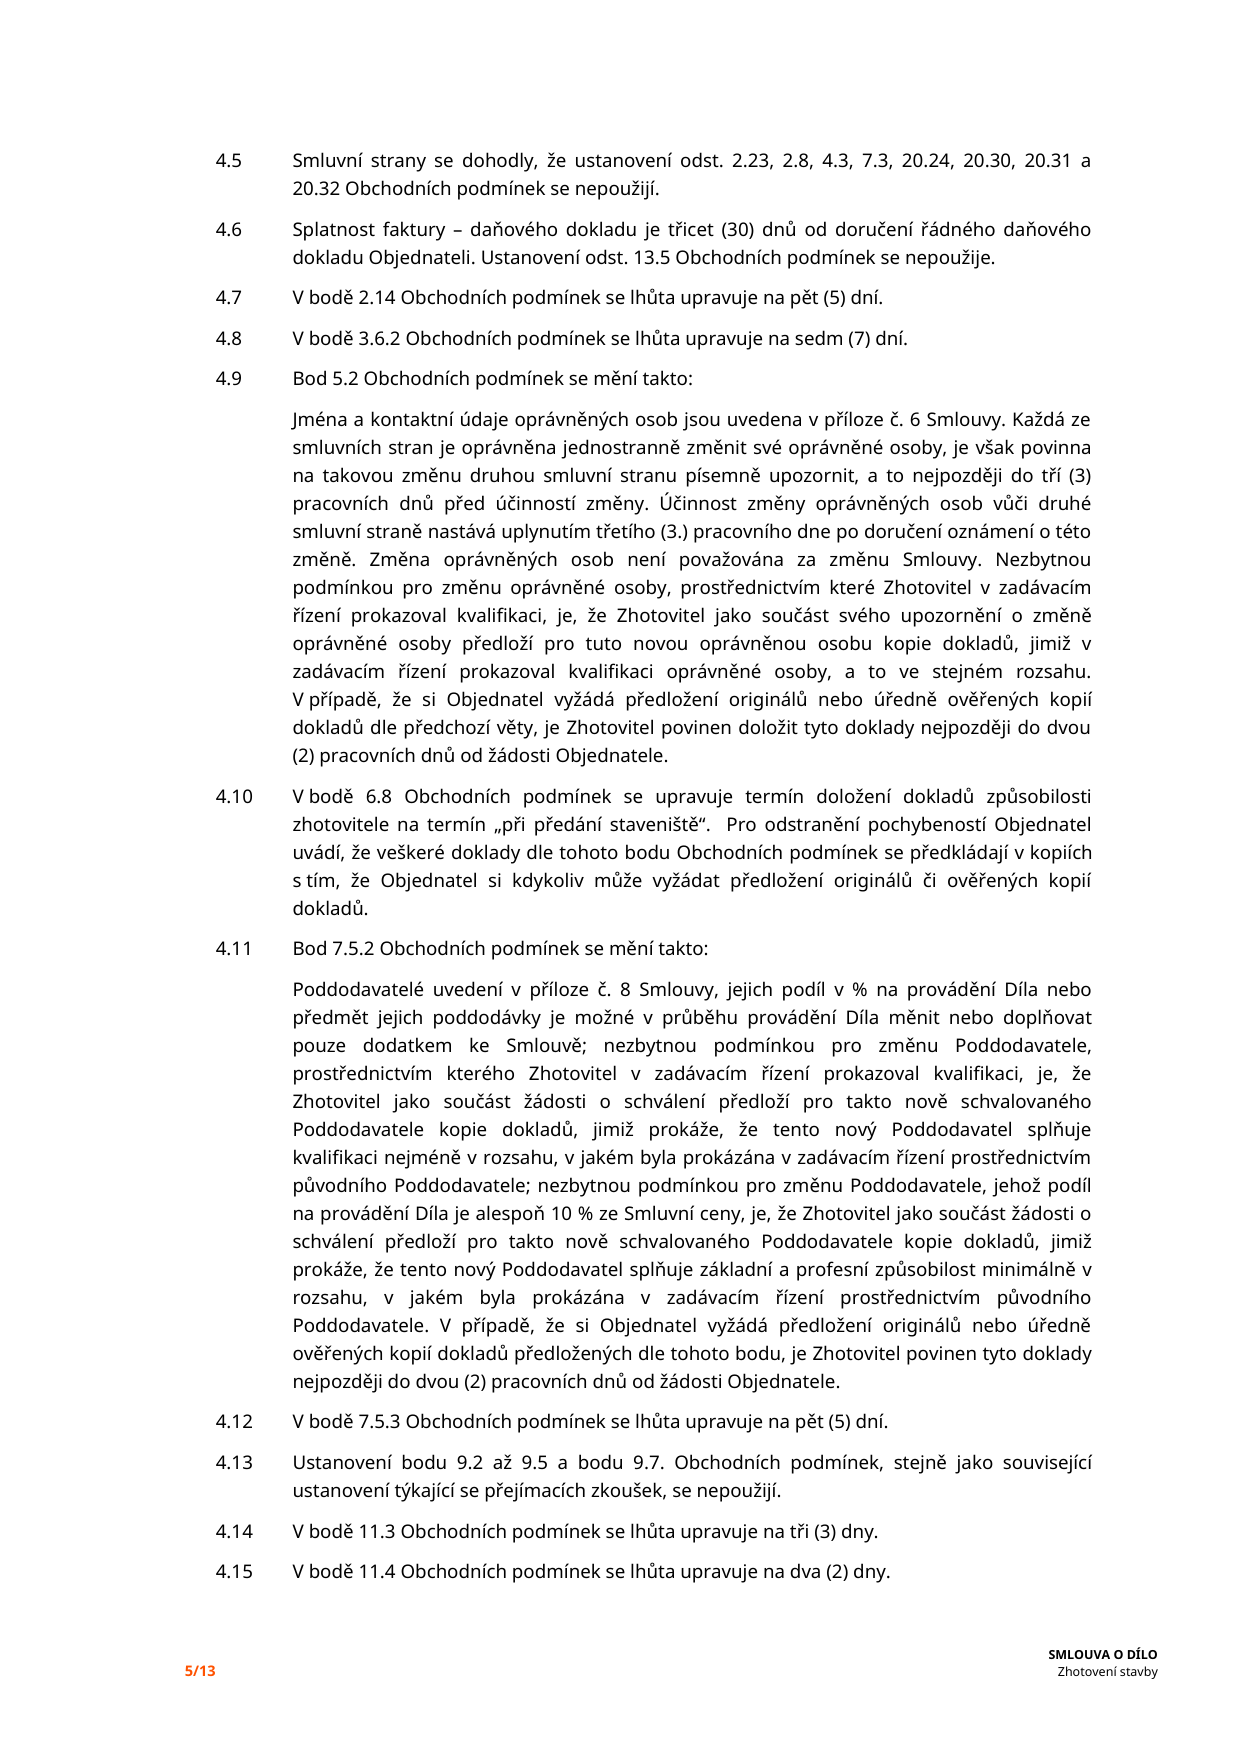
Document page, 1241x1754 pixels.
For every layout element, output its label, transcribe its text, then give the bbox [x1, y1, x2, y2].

text Poddodavatelé uvedení v příloze č. 8 Smlouvy, jejich podíl v % na provádění Díla nebo předmět jejich poddodávky je možné v průběhu provádění Díla měnit nebo doplňovat pouze dodatkem ke Smlouvě; nezbytnou podmínkou pro změnu Poddodavatele, prostřednictvím kterého Zhotovitel v zadávacím řízení prokazoval kvalifikaci, je, že Zhotovitel jako součást žádosti o schválení předloží pro takto nově schvalovaného Poddodavatele kopie dokladů, jimiž prokáže, že tento nový Poddodavatel splňuje kvalifikaci nejméně v rozsahu, v jakém byla prokázána v zadávacím řízení prostřednictvím původního Poddodavatele; nezbytnou podmínkou pro změnu Poddodavatele, jehož podíl na provádění Díla je alespoň 10 % ze Smluvní ceny, je, že Zhotovitel jako součást žádosti o schválení předloží pro takto nově schvalovaného Poddodavatele kopie dokladů, jimiž prokáže, že tento nový Poddodavatel splňuje základní a profesní způsobilost minimálně v rozsahu, v jakém byla prokázána v zadávacím řízení prostřednictvím původního Poddodavatele. V případě, že si Objednatel vyžádá předložení originálů nebo úředně ověřených kopií dokladů předložených dle tohoto bodu, je Zhotovitel povinen tyto doklady nejpozději do dvou (2) pracovních dnů od žádosti Objednatele. [292, 976, 1093, 1394]
text Bod 5.2 Obchodních podmínek se mění takto: [216, 366, 1093, 391]
text Bod 7.5.2 Obchodních podmínek se mění takto: [216, 936, 1093, 961]
text Jména a kontaktní údaje oprávněných osob jsou uvedena v příloze č. 6 Smlouvy. Každá ze smluvních stran je oprávněna jednostranně změnit své oprávněné osoby, je však povinna na takovou změnu druhou smluvní stranu písemně upozornit, a to nejpozději do tří (3) pracovních dnů před účinností změny. Účinnost změny oprávněných osob vůči druhé smluvní straně nastává uplynutím třetího (3.) pracovního dne po doručení oznámení o této změně. Změna oprávněných osob není považována za změnu Smlouvy. Nezbytnou podmínkou pro změnu oprávněné osoby, prostřednictvím které Zhotovitel v zadávacím řízení prokazoval kvalifikaci, je, že Zhotovitel jako součást svého upozornění o změně oprávněné osoby předloží pro tuto novou oprávněnou osobu kopie dokladů, jimiž v zadávacím řízení prokazoval kvalifikaci oprávněné osoby, a to ve stejném rozsahu. V případě, že si Objednatel vyžádá předložení originálů nebo úředně ověřených kopií dokladů dle předchozí věty, je Zhotovitel povinen doložit tyto doklady nejpozději do dvou (2) pracovních dnů od žádosti Objednatele. [292, 406, 1093, 768]
text V bodě 11.3 Obchodních podmínek se lhůta upravuje na tři (3) dny. [216, 1518, 1093, 1543]
text V bodě 11.4 Obchodních podmínek se lhůta upravuje na dva (2) dny. [216, 1558, 1093, 1584]
text V bodě 7.5.3 Obchodních podmínek se lhůta upravuje na pět (5) dní. [216, 1409, 1093, 1434]
text V bodě 6.8 Obchodních podmínek se upravuje termín doložení dokladů způsobilosti zhotovitele na termín „při předání staveniště“. Pro odstranění pochybeností Objednatel uvádí, že veškeré doklady dle tohoto bodu Obchodních podmínek se předkládají v kopiích s tím, že Objednatel si kdykoliv může vyžádat předložení originálů či ověřených kopií dokladů. [216, 783, 1093, 921]
text Splatnost faktury – daňového dokladu je třicet (30) dnů od doručení řádného daňového dokladu Objednateli. Ustanovení odst. 13.5 Obchodních podmínek se nepoužije. [216, 216, 1093, 269]
text Smluvní strany se dohodly, že ustanovení odst. 2.23, 2.8, 4.3, 7.3, 20.24, 20.30, 20.31 a 20.32 Obchodních podmínek se nepoužijí. [216, 147, 1093, 201]
text Ustanovení bodu 9.2 až 9.5 a bodu 9.7. Obchodních podmínek, stejně jako související ustanovení týkající se přejímacích zkoušek, se nepoužijí. [216, 1449, 1093, 1503]
text V bodě 2.14 Obchodních podmínek se lhůta upravuje na pět (5) dní. [216, 284, 1093, 310]
text V bodě 3.6.2 Obchodních podmínek se lhůta upravuje na sedm (7) dní. [216, 325, 1093, 351]
